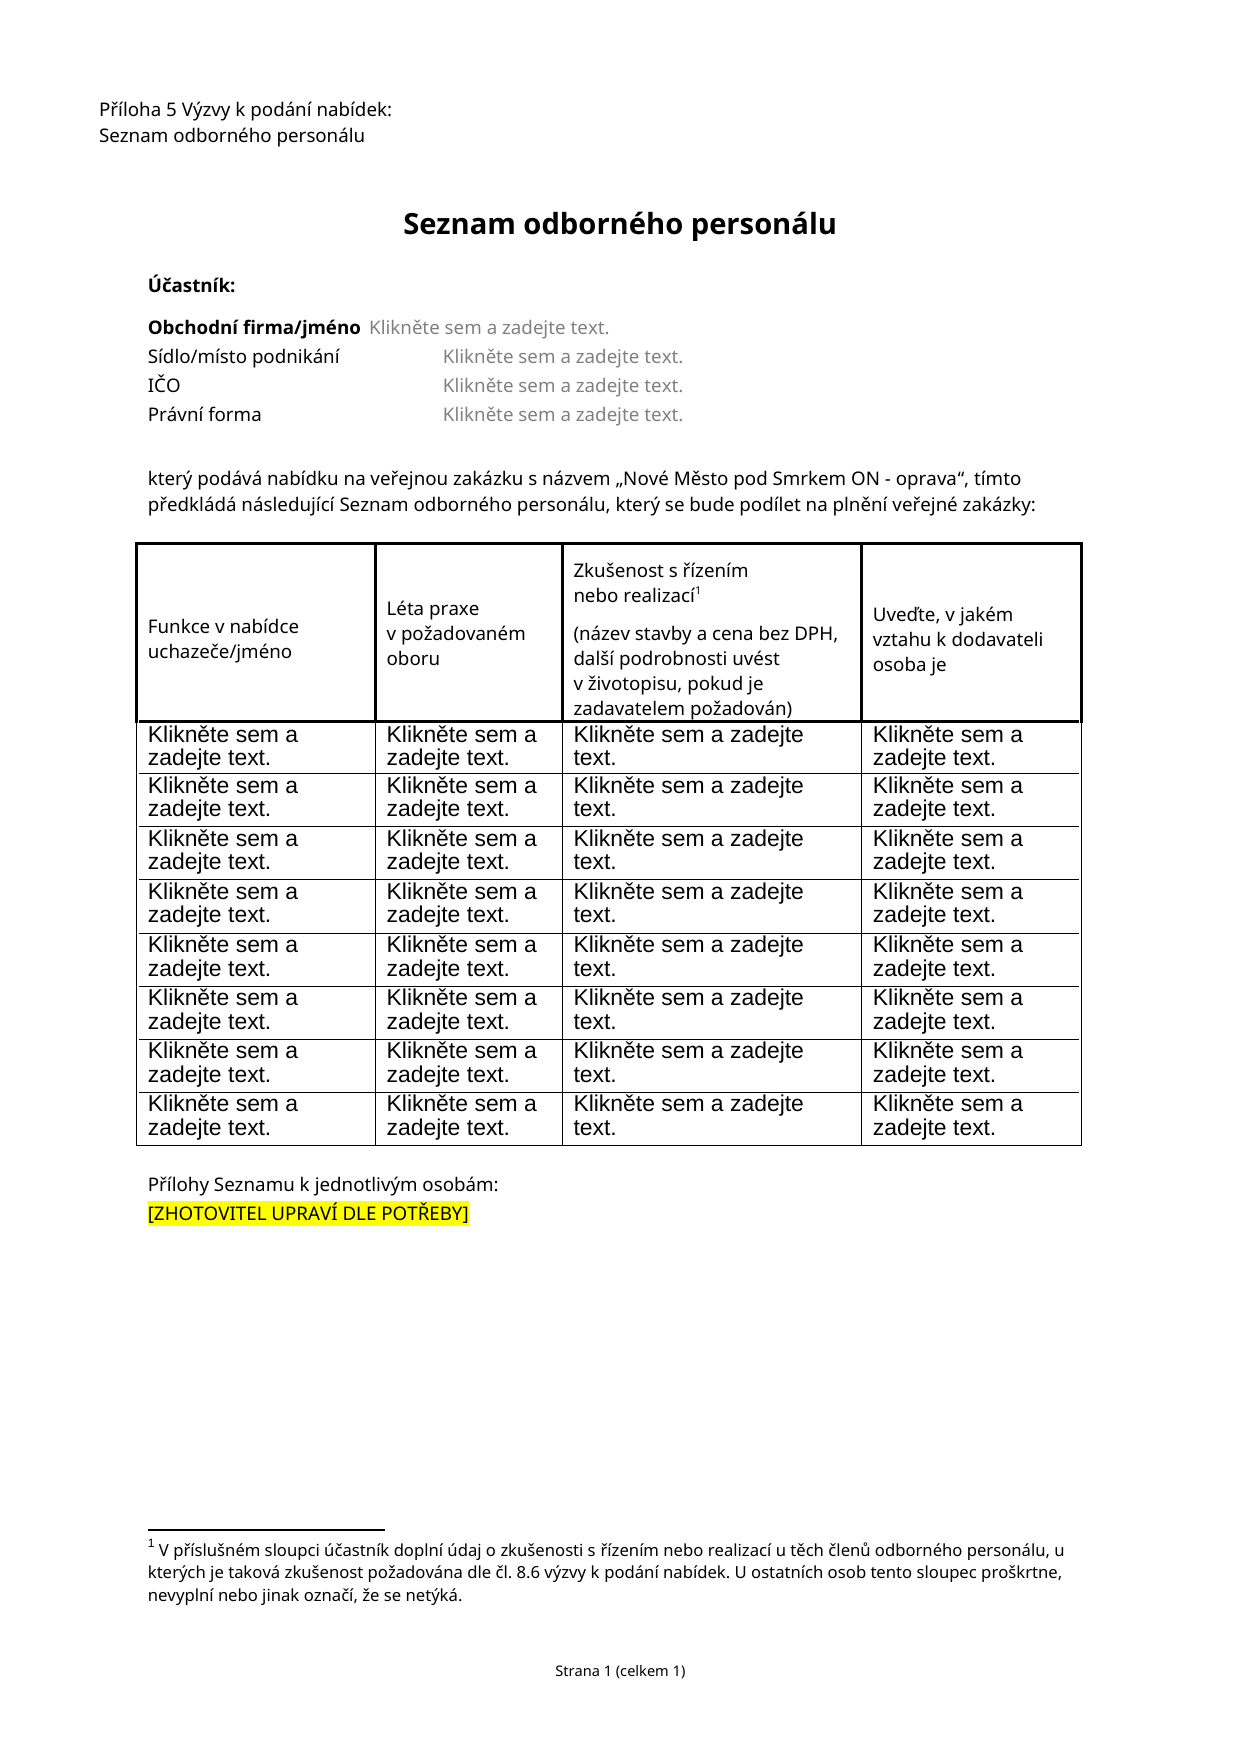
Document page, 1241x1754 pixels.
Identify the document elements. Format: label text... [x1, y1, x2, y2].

text Právní forma [148, 398, 1093, 427]
table_header Zkušenost s řízením nebo realizací (název stavby a cena bez DPH, další podrobnosti uvést v životopisu, pokud je zadavatelem požadován) [564, 545, 860, 720]
text Obchodní firma/jméno [148, 311, 1093, 340]
table_header Uveďte, v jakém vztahu k dodavateli osoba je [863, 545, 1080, 720]
text Účastník: [148, 268, 1093, 299]
text [ZHOTOVITEL UPRAVÍ DLE POTŘEBY] [148, 1197, 1092, 1226]
title Seznam odborného personálu [148, 203, 1093, 243]
text Přílohy Seznamu k jednotlivým osobám: [148, 1172, 1093, 1197]
text IČO [148, 369, 1093, 398]
table_header Funkce v nabídce uchazeče/jméno [138, 545, 374, 720]
text který podává nabídku na veřejnou zakázku s názvem „Nové Město pod Smrkem ON - oprava“, tímto předkládá následující Seznam odborného personálu, který se bude podílet na plnění veřejné zakázky: [148, 465, 1093, 516]
table_header Léta praxe v požadovaném oboru [377, 545, 561, 720]
text Sídlo/místo podnikání [148, 340, 1093, 369]
